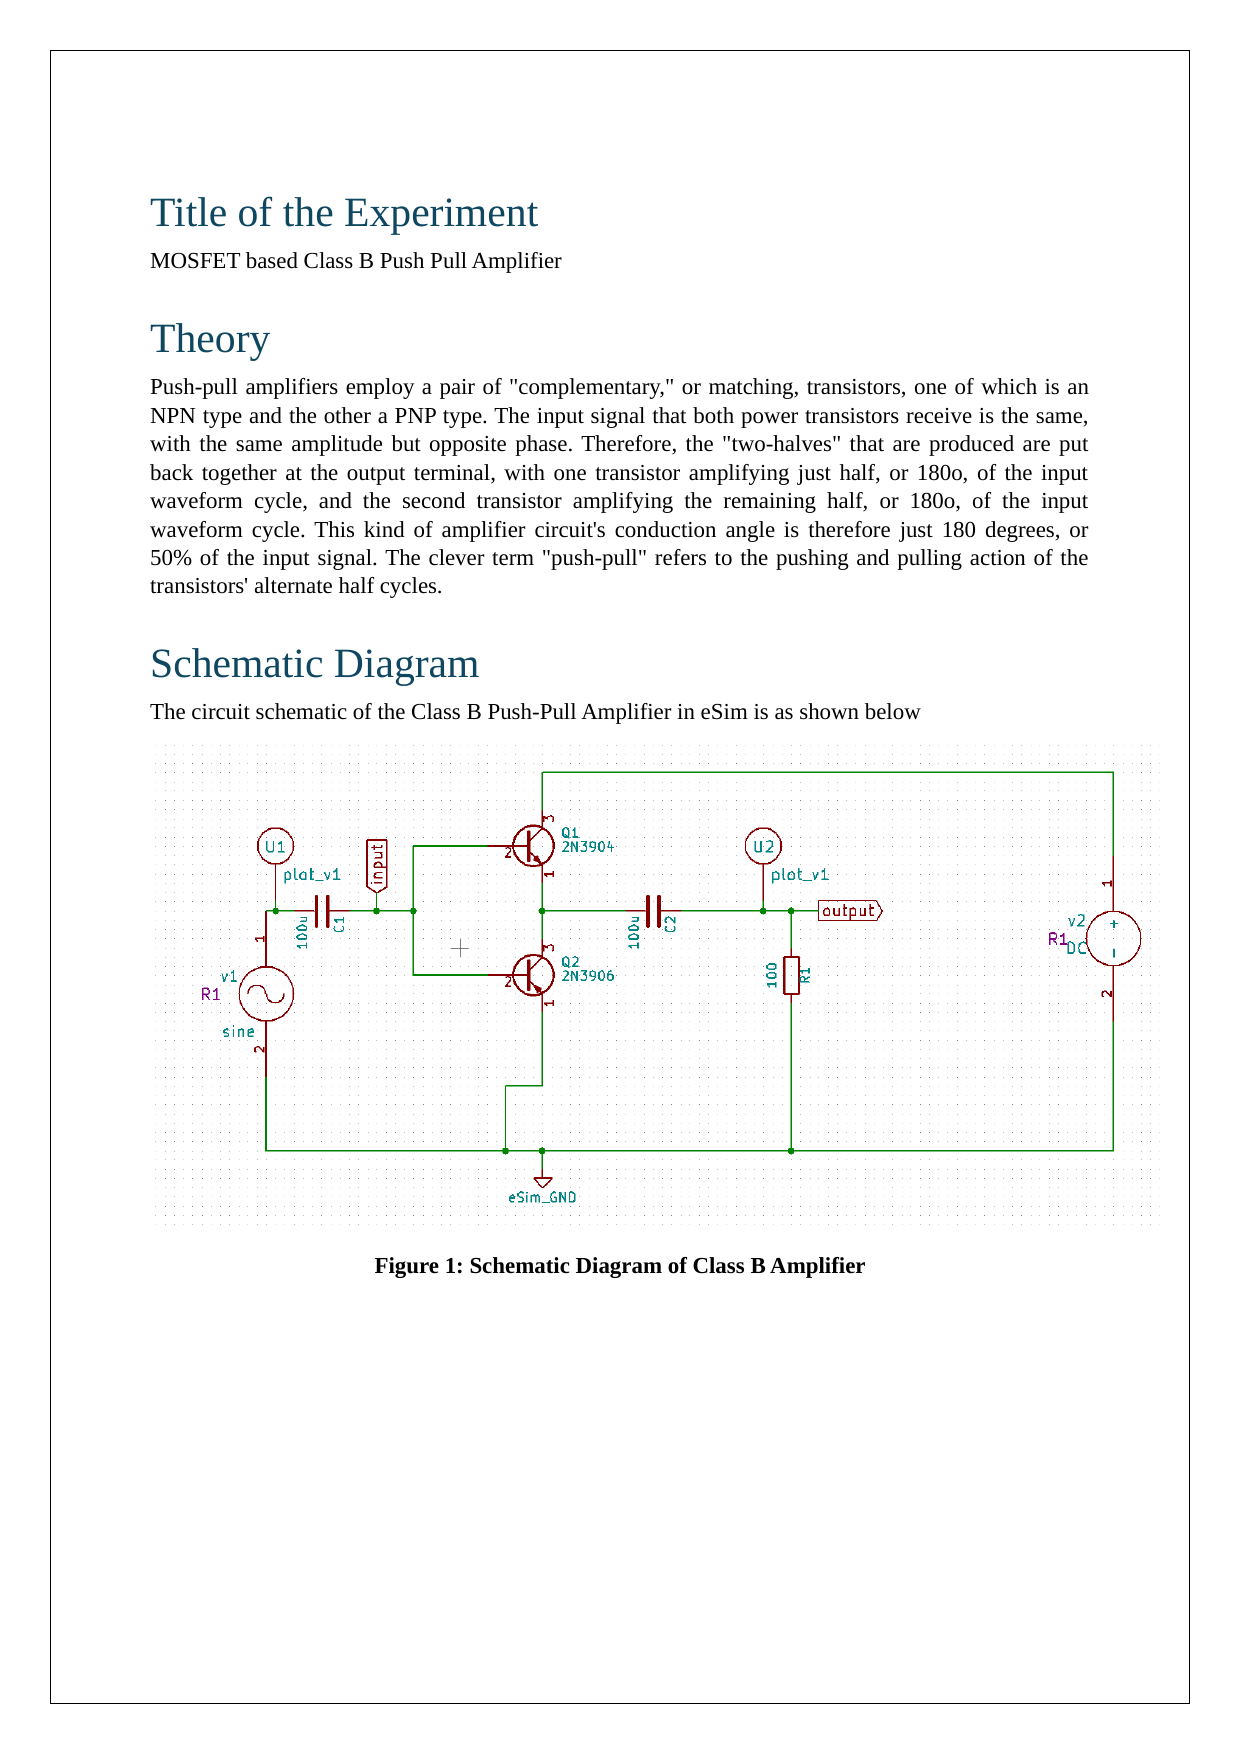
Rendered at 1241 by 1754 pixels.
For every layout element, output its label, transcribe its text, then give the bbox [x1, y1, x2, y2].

text The circuit schematic of the Class B Push-Pull Amplifier in eSim is as shown below [150, 698, 1090, 725]
subtitle Theory [150, 313, 1090, 361]
text MOSFET based Class B Push Pull Amplifier [150, 247, 1090, 274]
picture [150, 743, 1160, 1233]
subtitle Title of the Experiment [150, 187, 1090, 235]
text Push-pull amplifiers employ a pair of "complementary," or matching, transistors, one of which is an NPN type and the other a PNP type. The input signal that both power transistors receive is the same, with the same amplitude but opposite phase. Therefore, the "two-halves" that are produced are put back together at the output terminal, with one transistor amplifying just half, or 180o, of the input waveform cycle, and the second transistor amplifying the remaining half, or 180o, of the input waveform cycle. This kind of amplifier circuit's conduction angle is therefore just 180 degrees, or 50% of the input signal. The clever term "push-pull" refers to the pushing and pulling action of the transistors' alternate half cycles. [150, 373, 1090, 599]
subtitle Schematic Diagram [150, 638, 1090, 686]
text Figure 1: Schematic Diagram of Class B Amplifier [150, 1252, 1090, 1278]
